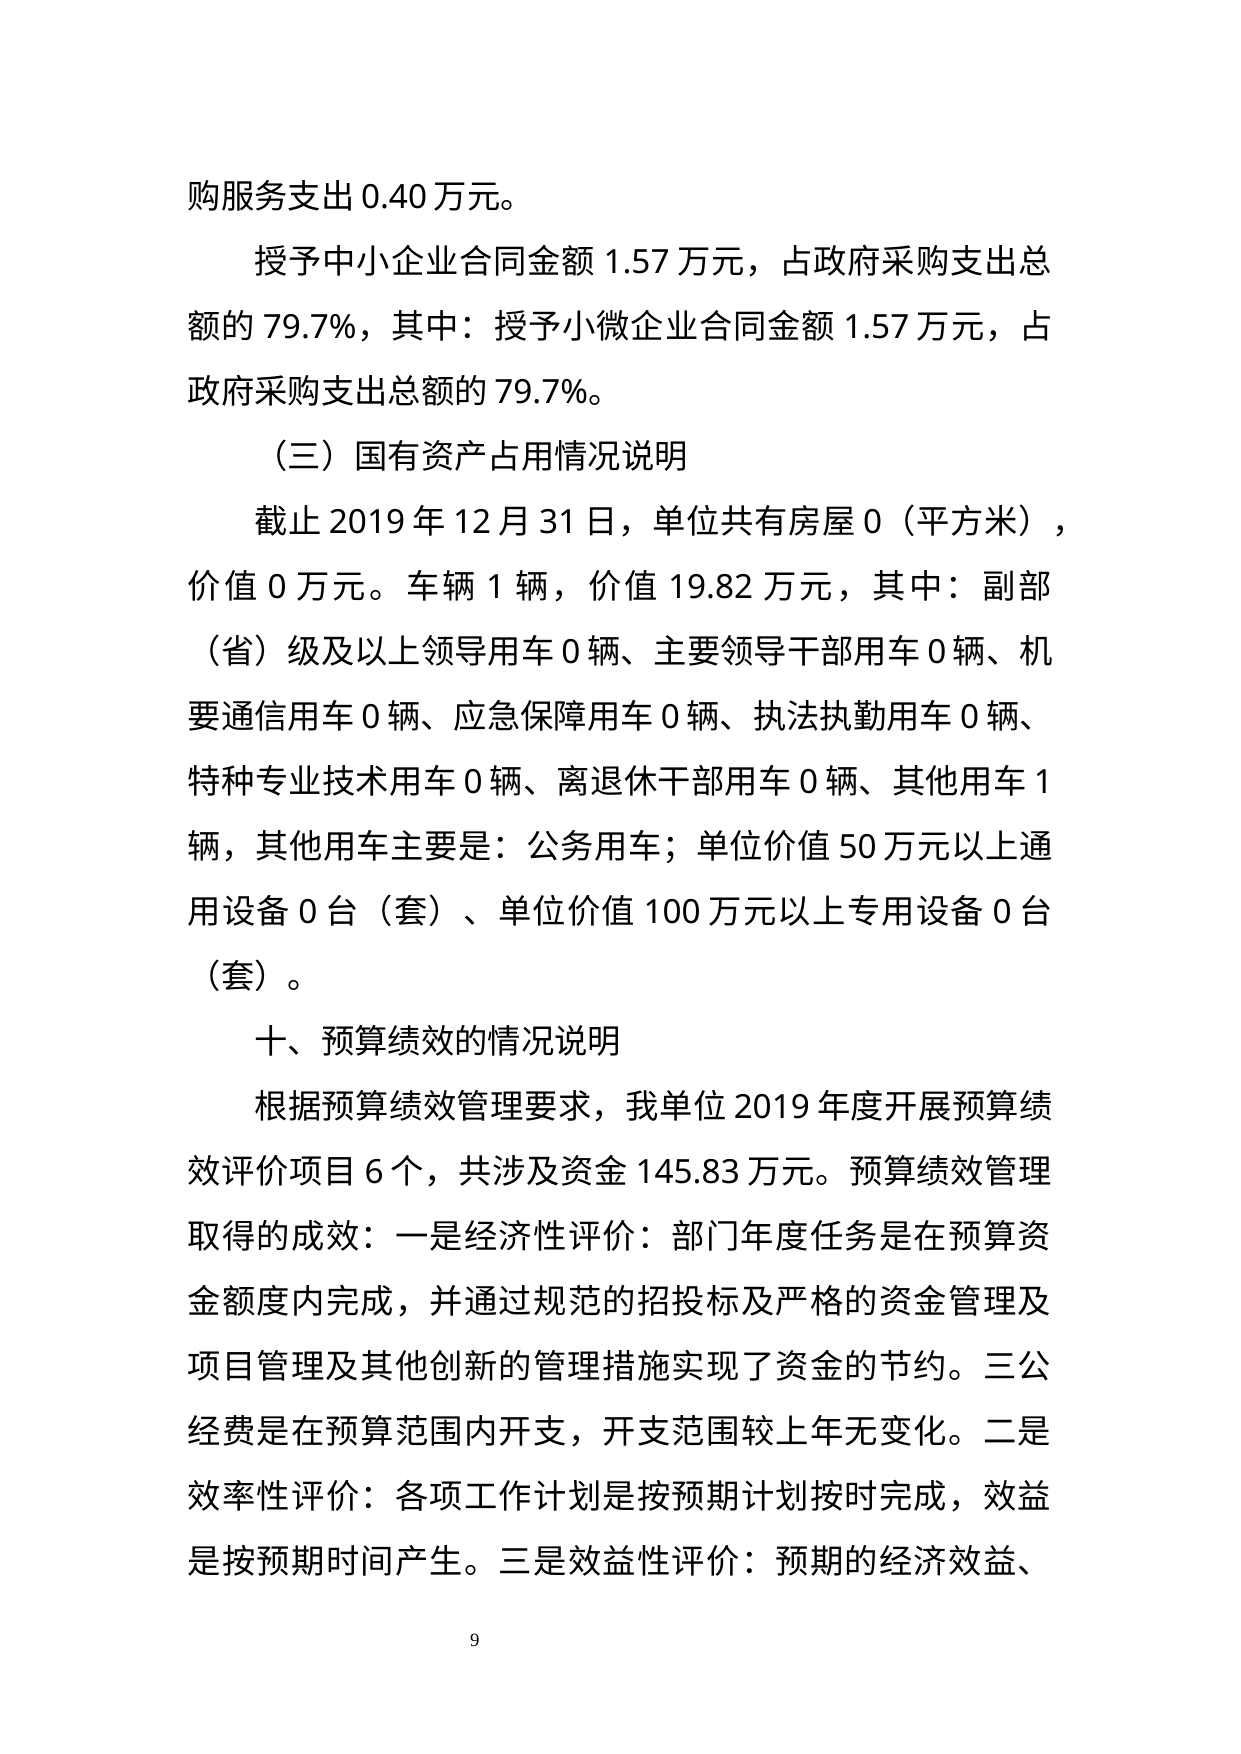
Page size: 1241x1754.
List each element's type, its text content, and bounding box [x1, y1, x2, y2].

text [187, 1072, 1053, 1592]
text 十、预算绩效的情况说明 [187, 1007, 1053, 1072]
text 授予中小企业合同金额1.57万元，占政府采购支出总额的79.7%，其中：授予小微企业合同金额1.57万元，占政府采购支出总额的79.7%。 [187, 227, 1053, 422]
text 截止2019年12月31日，单位共有房屋0（平方米），价值0万元。车辆1辆，价值19.82万元，其中：副部（省）级及以上领导用车0辆、主要领导干部用车0辆、机要通信用车0辆、应急保障用车0辆、执法执勤用车0辆、特种专业技术用车0辆、离退休干部用车0辆、其他用车1辆，其他用车主要是：公务用车；单位价值50万元以上通用设备0台（套）、单位价值100万元以上专用设备0台（套）。 [187, 487, 1053, 1007]
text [187, 162, 1053, 227]
text （三）国有资产占用情况说明 [187, 422, 1053, 487]
